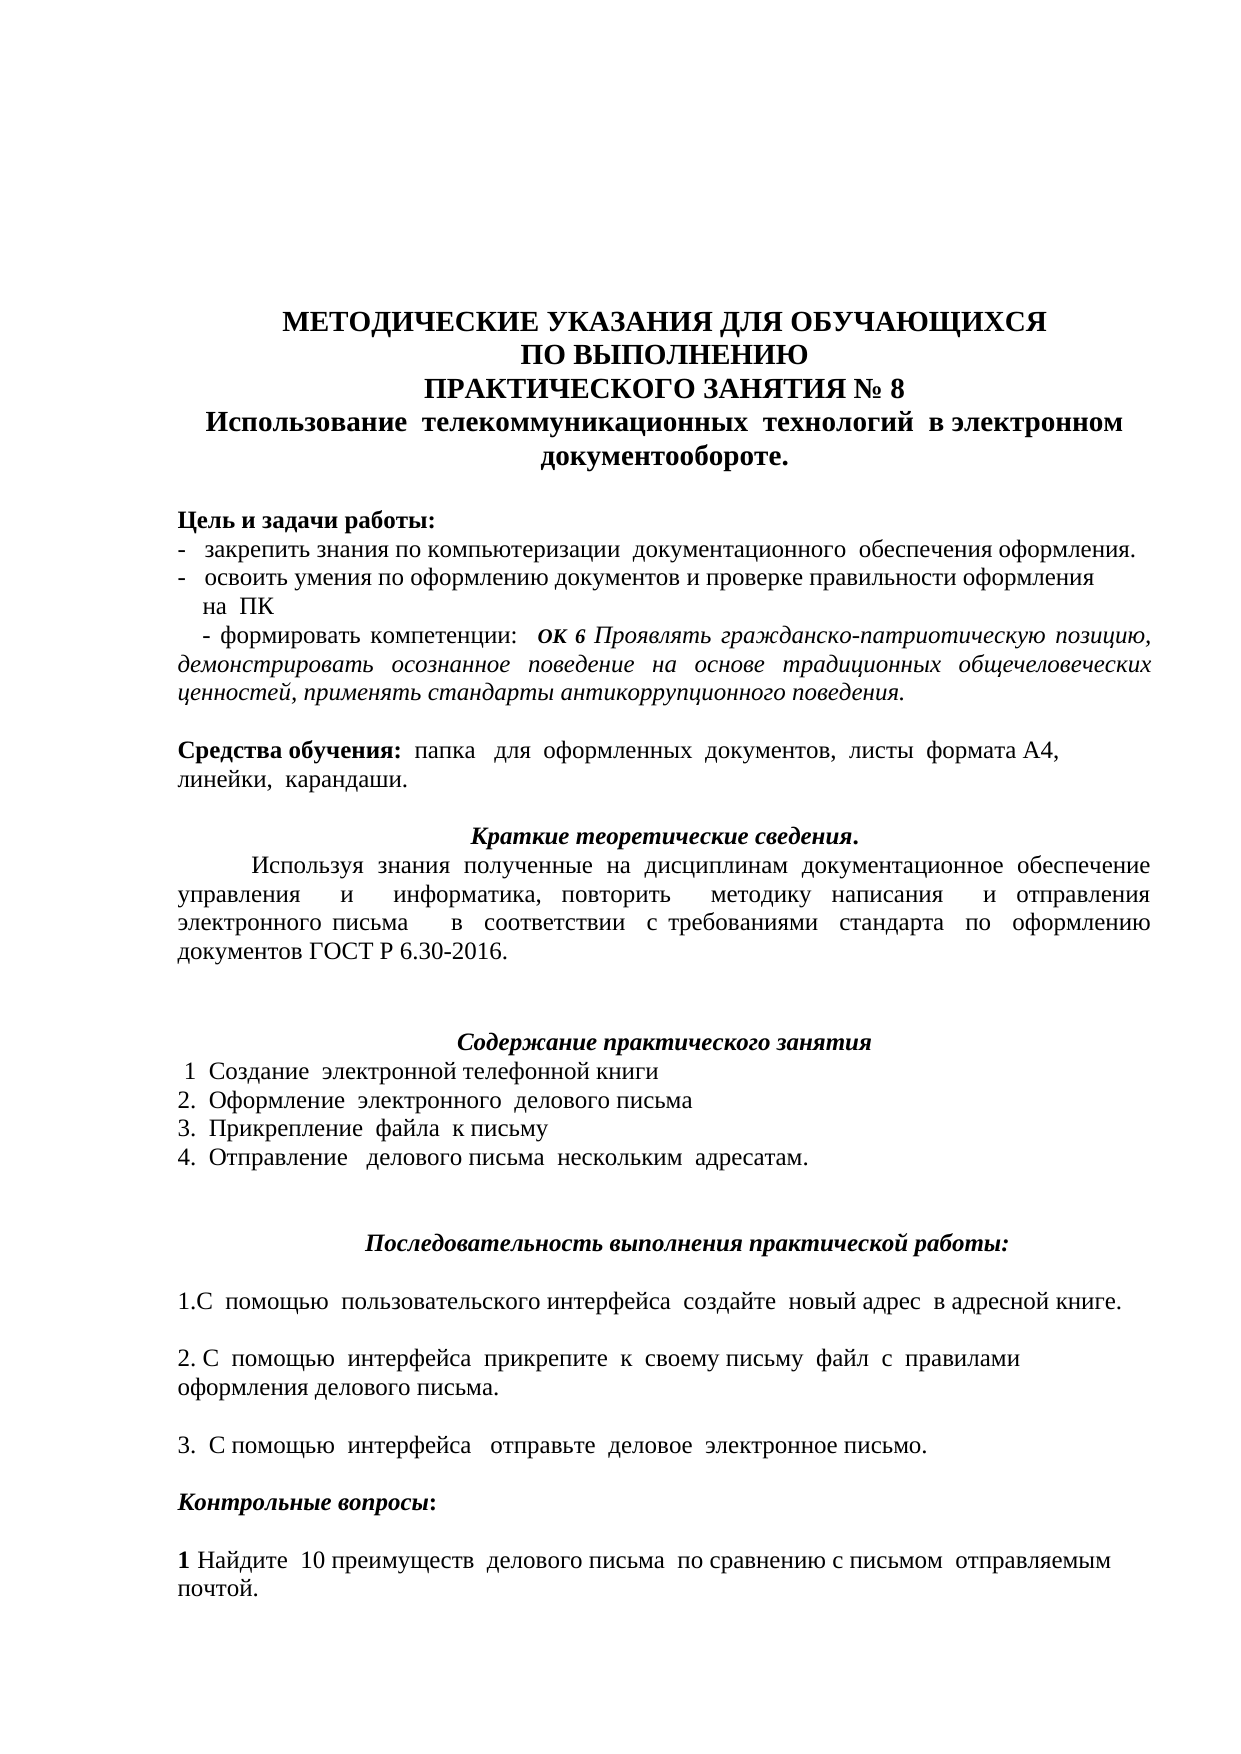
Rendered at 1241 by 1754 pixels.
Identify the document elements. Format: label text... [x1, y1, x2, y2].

text Контрольные вопросы: [177, 1487, 1152, 1516]
text Используя знания полученные на дисциплинам документационное обеспечение управления и информатика, повторить методику написания и отправления электронного письма в соответствии с требованиями стандарта по оформлению документов ГОСТ Р 6.30-2016. [177, 850, 1152, 965]
text ПРАКТИЧЕСКОГО ЗАНЯТИЯ № 8 [177, 371, 1152, 404]
text Последовательность выполнения практической работы: [177, 1228, 1152, 1257]
text 1 Создание электронной телефонной книги [177, 1056, 1152, 1085]
text 1.С помощью пользовательского интерфейса создайте новый адрес в адресной книге. [177, 1286, 1152, 1315]
text Содержание практического занятия [177, 1027, 1152, 1056]
text 4. Отправление делового письма нескольким адресатам. [177, 1142, 1152, 1171]
text 3. С помощью интерфейса отправьте деловое электронное письмо. [177, 1430, 1152, 1458]
text Использование телекоммуникационных технологий в электронном документообороте. [177, 404, 1152, 471]
text МЕТОДИЧЕСКИЕ УКАЗАНИЯ ДЛЯ ОБУЧАЮЩИХСЯ [177, 304, 1152, 337]
text ПО ВЫПОЛНЕНИЮ [177, 337, 1152, 371]
text Средства обучения: папка для оформленных документов, листы формата А4, линейки, карандаши. [177, 735, 1152, 792]
list 1 Найдите 10 преимуществ делового письма по сравнению с письмом отправляемым почтой. [177, 1545, 1152, 1602]
text 2. Оформление электронного делового письма [177, 1085, 1152, 1113]
text на ПК [177, 591, 1152, 620]
text 3. Прикрепление файла к письму [177, 1113, 1152, 1142]
text Краткие теоретические сведения. [177, 821, 1152, 850]
text - закрепить знания по компьютеризации документационного обеспечения оформления. [177, 534, 1152, 562]
text 2. С помощью интерфейса прикрепите к своему письму файл с правилами оформления делового письма. [177, 1343, 1152, 1401]
text - формировать компетенции: ОК 6 Проявлять гражданско-патриотическую позицию, демонстрировать осознанное поведение на основе традиционных общечеловеческих ценностей, применять стандарты антикоррупционного поведения. [177, 620, 1152, 706]
text Цель и задачи работы: [177, 505, 1152, 534]
text - освоить умения по оформлению документов и проверке правильности оформления [177, 562, 1152, 591]
